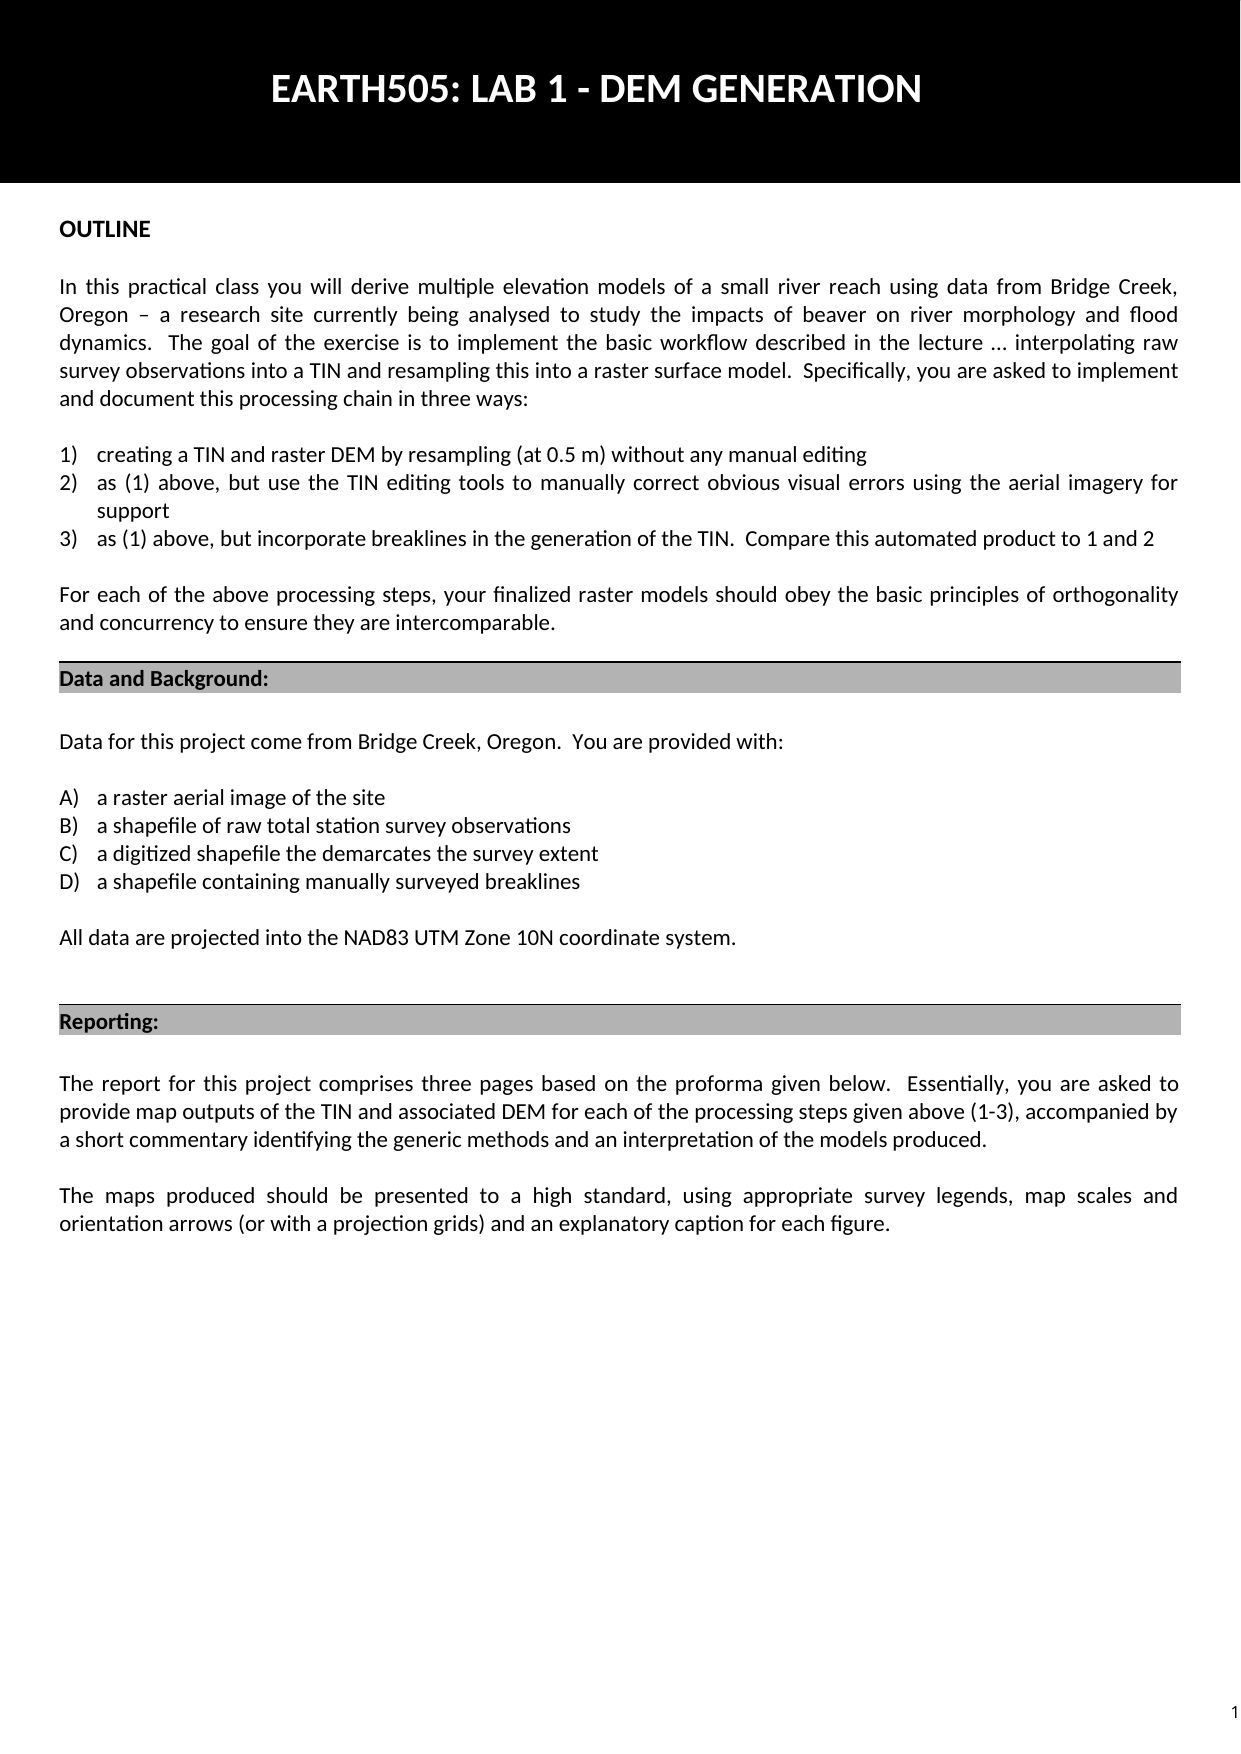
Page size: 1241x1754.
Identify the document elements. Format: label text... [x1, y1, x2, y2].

list as (1) above, but incorporate breaklines in the generation of the TIN. Compare this automated product to 1 and 2 [59, 524, 1181, 552]
list a raster aerial image of the site [59, 783, 1181, 811]
text For each of the above processing steps, your finalized raster models should obey the basic principles of orthogonality and concurrency to ensure they are intercomparable. [59, 580, 1181, 636]
text Data for this project come from Bridge Creek, Oregon. You are provided with: [59, 727, 1181, 755]
text All data are projected into the NAD83 UTM Zone 10N coordinate system. [59, 923, 1181, 951]
subtitle Data and Background: [59, 663, 1181, 693]
list creating a TIN and raster DEM by resampling (at 0.5 m) without any manual editing [59, 440, 1181, 468]
text The report for this project comprises three pages based on the proforma given below. Essentially, you are asked to provide map outputs of the TIN and associated DEM for each of the processing steps given above (1-3), accompanied by a short commentary identifying the generic methods and an interpretation of the models produced. [59, 1069, 1181, 1153]
subtitle Reporting: [59, 1005, 1181, 1035]
text In this practical class you will derive multiple elevation models of a small river reach using data from Bridge Creek, Oregon – a research site currently being analysed to study the impacts of beaver on river morphology and flood dynamics. The goal of the exercise is to implement the basic workflow described in the lecture … interpolating raw survey observations into a TIN and resampling this into a raster surface model. Specifically, you are asked to implement and document this processing chain in three ways: [59, 272, 1181, 412]
list a digitized shapefile the demarcates the survey extent [59, 839, 1181, 867]
text The maps produced should be presented to a high standard, using appropriate survey legends, map scales and orientation arrows (or with a projection grids) and an explanatory caption for each figure. [59, 1182, 1181, 1238]
list a shapefile of raw total station survey observations [59, 811, 1181, 839]
text OUTLINE [59, 214, 1181, 244]
list a shapefile containing manually surveyed breaklines [59, 867, 1181, 895]
list as (1) above, but use the TIN editing tools to manually correct obvious visual errors using the aerial imagery for support [59, 468, 1181, 524]
